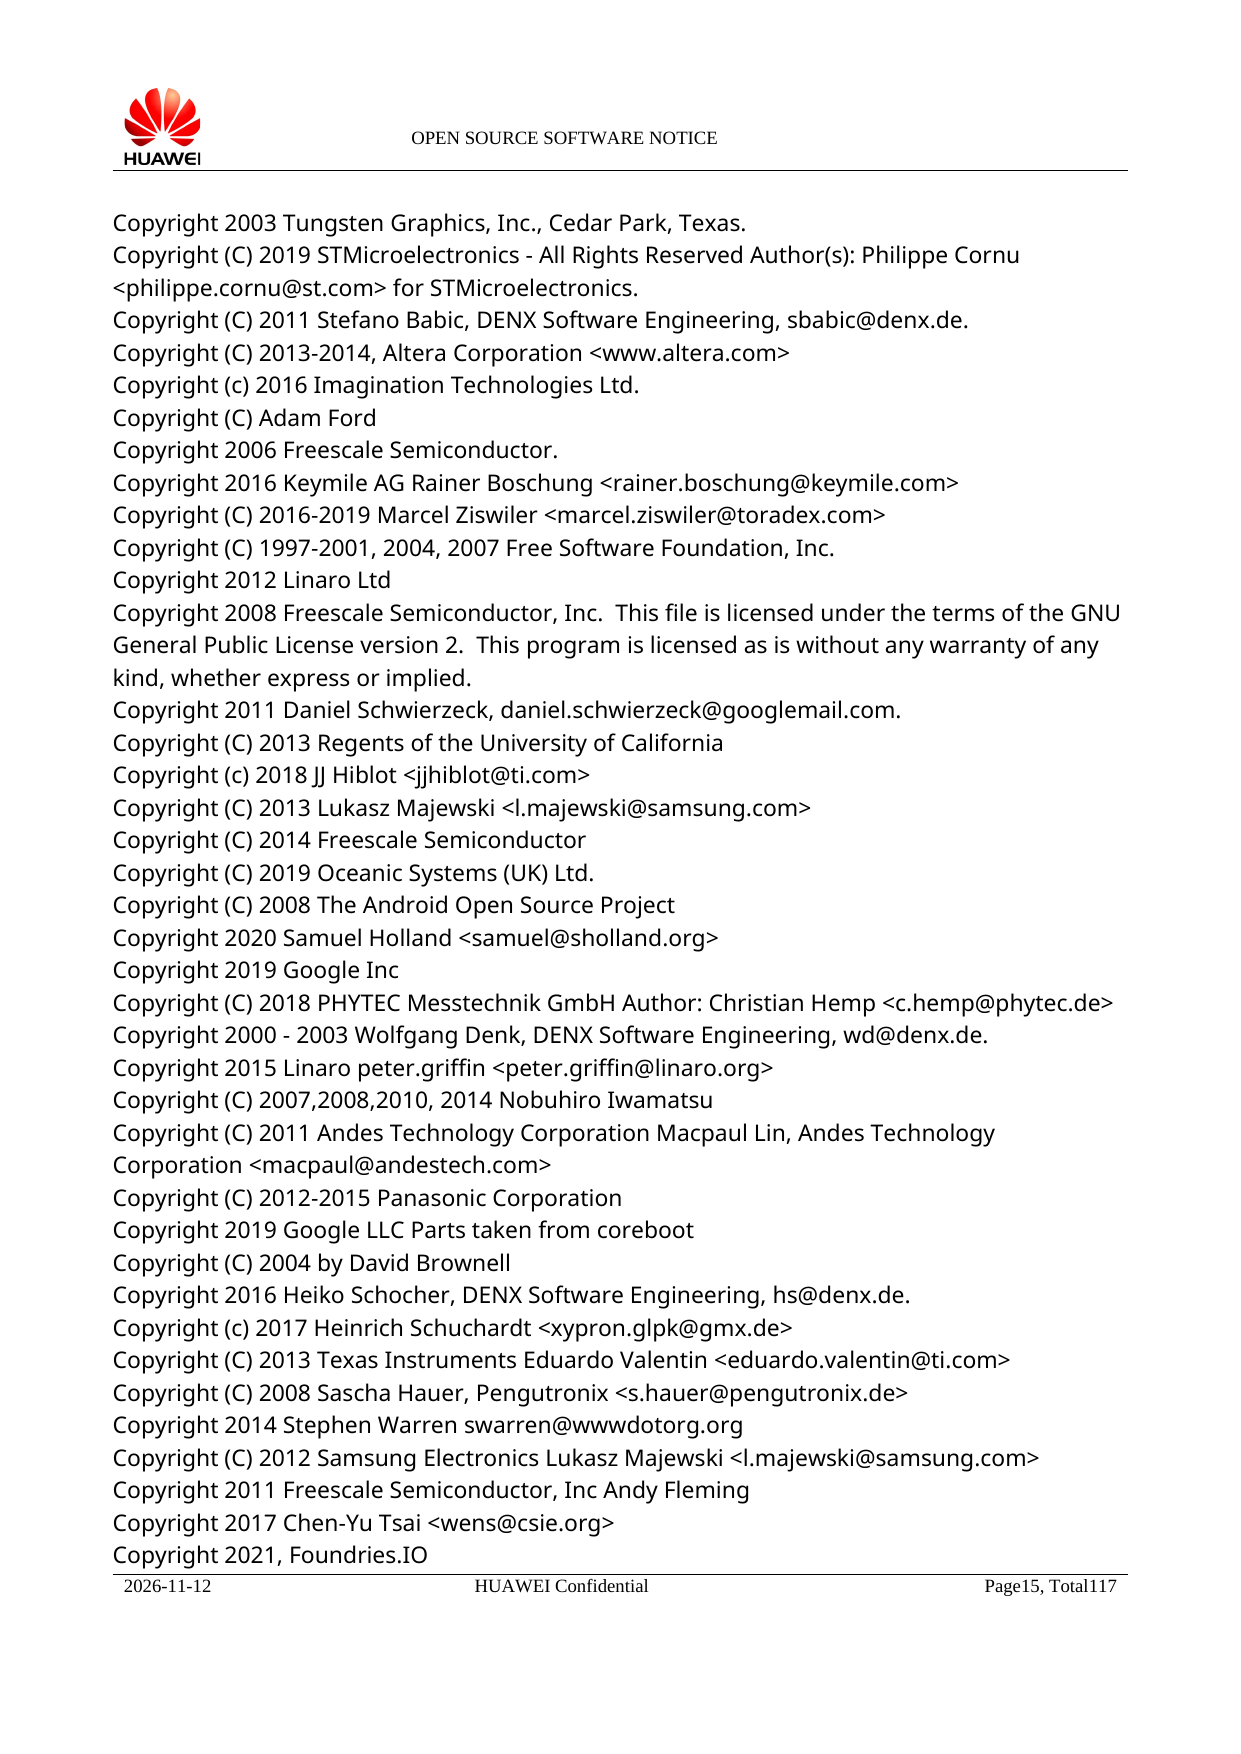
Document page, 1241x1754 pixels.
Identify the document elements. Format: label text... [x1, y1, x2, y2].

picture [124, 88, 201, 165]
